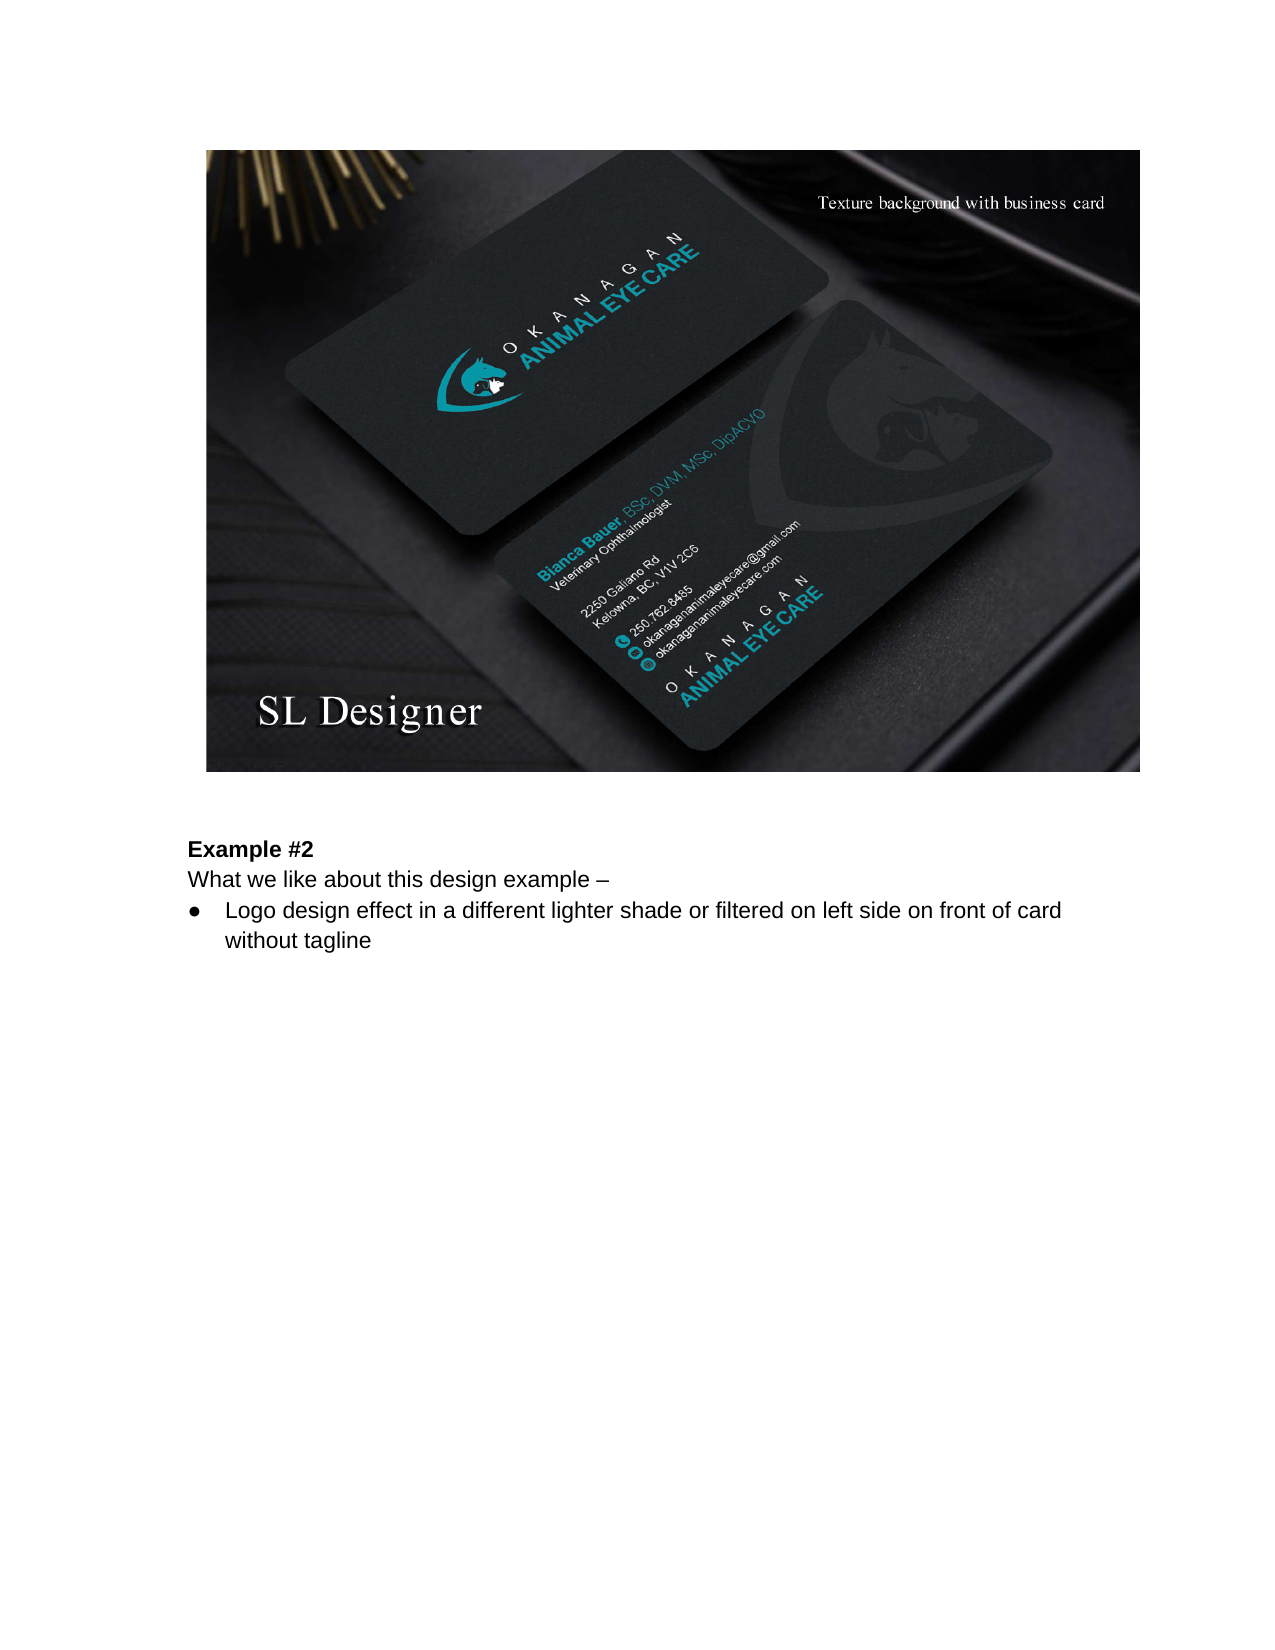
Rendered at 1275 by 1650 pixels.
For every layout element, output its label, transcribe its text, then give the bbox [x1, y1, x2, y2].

text Example #2 [187, 836, 1125, 862]
picture [206, 150, 1140, 772]
list Logo design effect in a different lighter shade or filtered on left side on front of card without tagline [187, 897, 1125, 953]
text What we like about this design example – [187, 866, 1125, 893]
